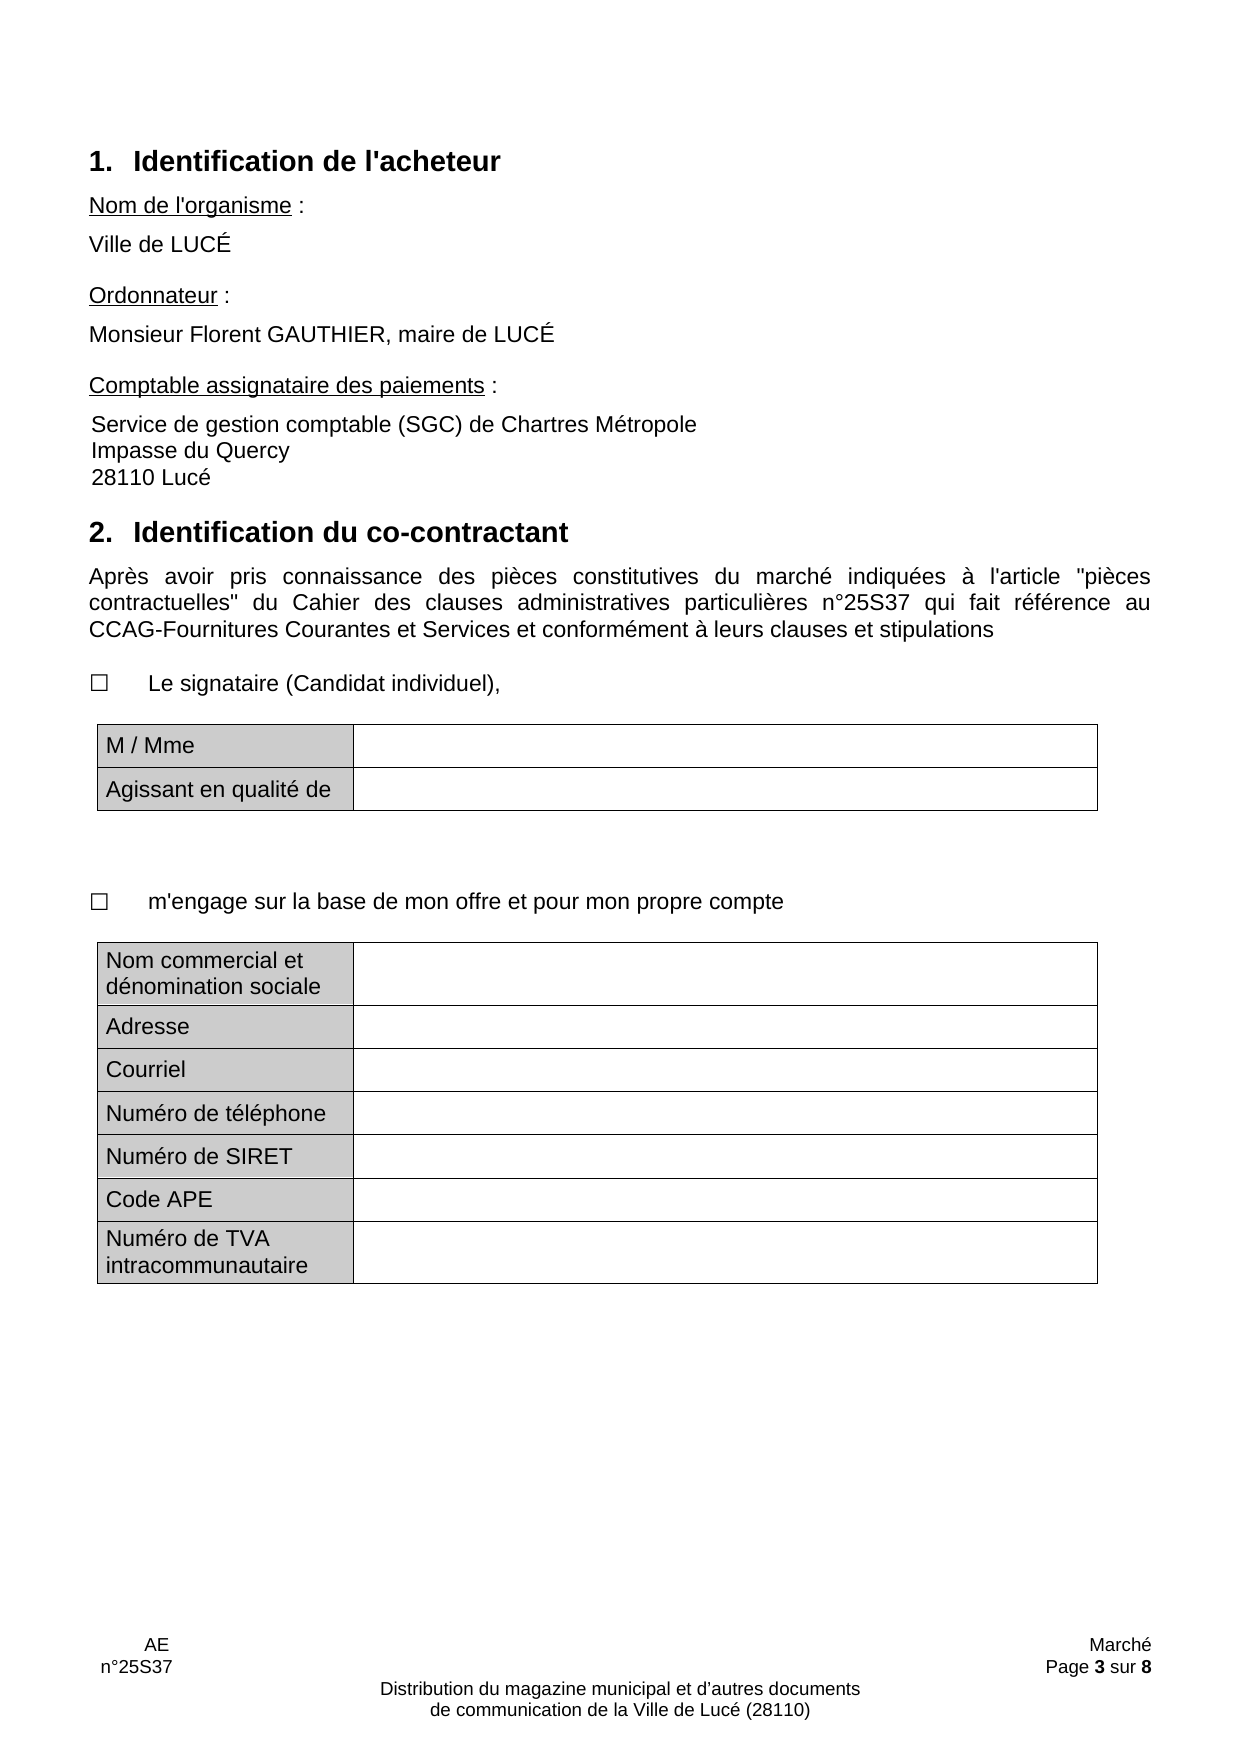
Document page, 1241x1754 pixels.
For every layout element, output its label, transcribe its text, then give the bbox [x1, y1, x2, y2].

table_cell Adresse [98, 1006, 353, 1048]
subtitle Identification de l'acheteur [89, 144, 1152, 177]
table_cell [354, 768, 1097, 810]
text Impasse du Quercy [91, 437, 1149, 464]
text Comptable assignataire des paiements : [89, 372, 1152, 399]
table_cell [354, 1049, 1097, 1091]
table_cell Agissant en qualité de [98, 768, 353, 810]
table_header Nom commercial et dénomination sociale [98, 943, 353, 1004]
text Ville de LUCÉ [89, 231, 1152, 257]
table_header M / Mme [98, 725, 353, 767]
table_cell [354, 1179, 1097, 1221]
table_header [354, 725, 1097, 767]
table_cell [354, 1006, 1097, 1048]
text Après avoir pris connaissance des pièces constitutives du marché indiquées à l'article "pièces contractuelles" du Cahier des clauses administratives particulières n°25S37 qui fait référence au CCAG-Fournitures Courantes et Services et conformément à leurs clauses et stipulations [89, 563, 1152, 642]
text Ordonnateur : [89, 282, 1152, 308]
text Nom de l'organisme : [89, 192, 1152, 218]
subtitle Identification du co-contractant [89, 515, 1152, 549]
table_cell [354, 1222, 1097, 1283]
table_cell Numéro de SIRET [98, 1135, 353, 1177]
table_cell [354, 1092, 1097, 1134]
text Service de gestion comptable (SGC) de Chartres Métropole [91, 411, 1149, 437]
text 28110 Lucé [91, 464, 1149, 490]
table_header [354, 943, 1097, 1004]
table_cell [354, 1135, 1097, 1177]
table_cell Courriel [98, 1049, 353, 1091]
table_cell Code APE [98, 1179, 353, 1221]
table_cell Numéro de TVA intracommunautaire [98, 1222, 353, 1283]
table_header m'engage sur la base de mon offre et pour mon propre compte [148, 886, 1090, 917]
text Monsieur Florent GAUTHIER, maire de LUCÉ [89, 321, 1152, 347]
table_header Le signataire (Candidat individuel), [148, 668, 1090, 699]
table_cell Numéro de téléphone [98, 1092, 353, 1134]
